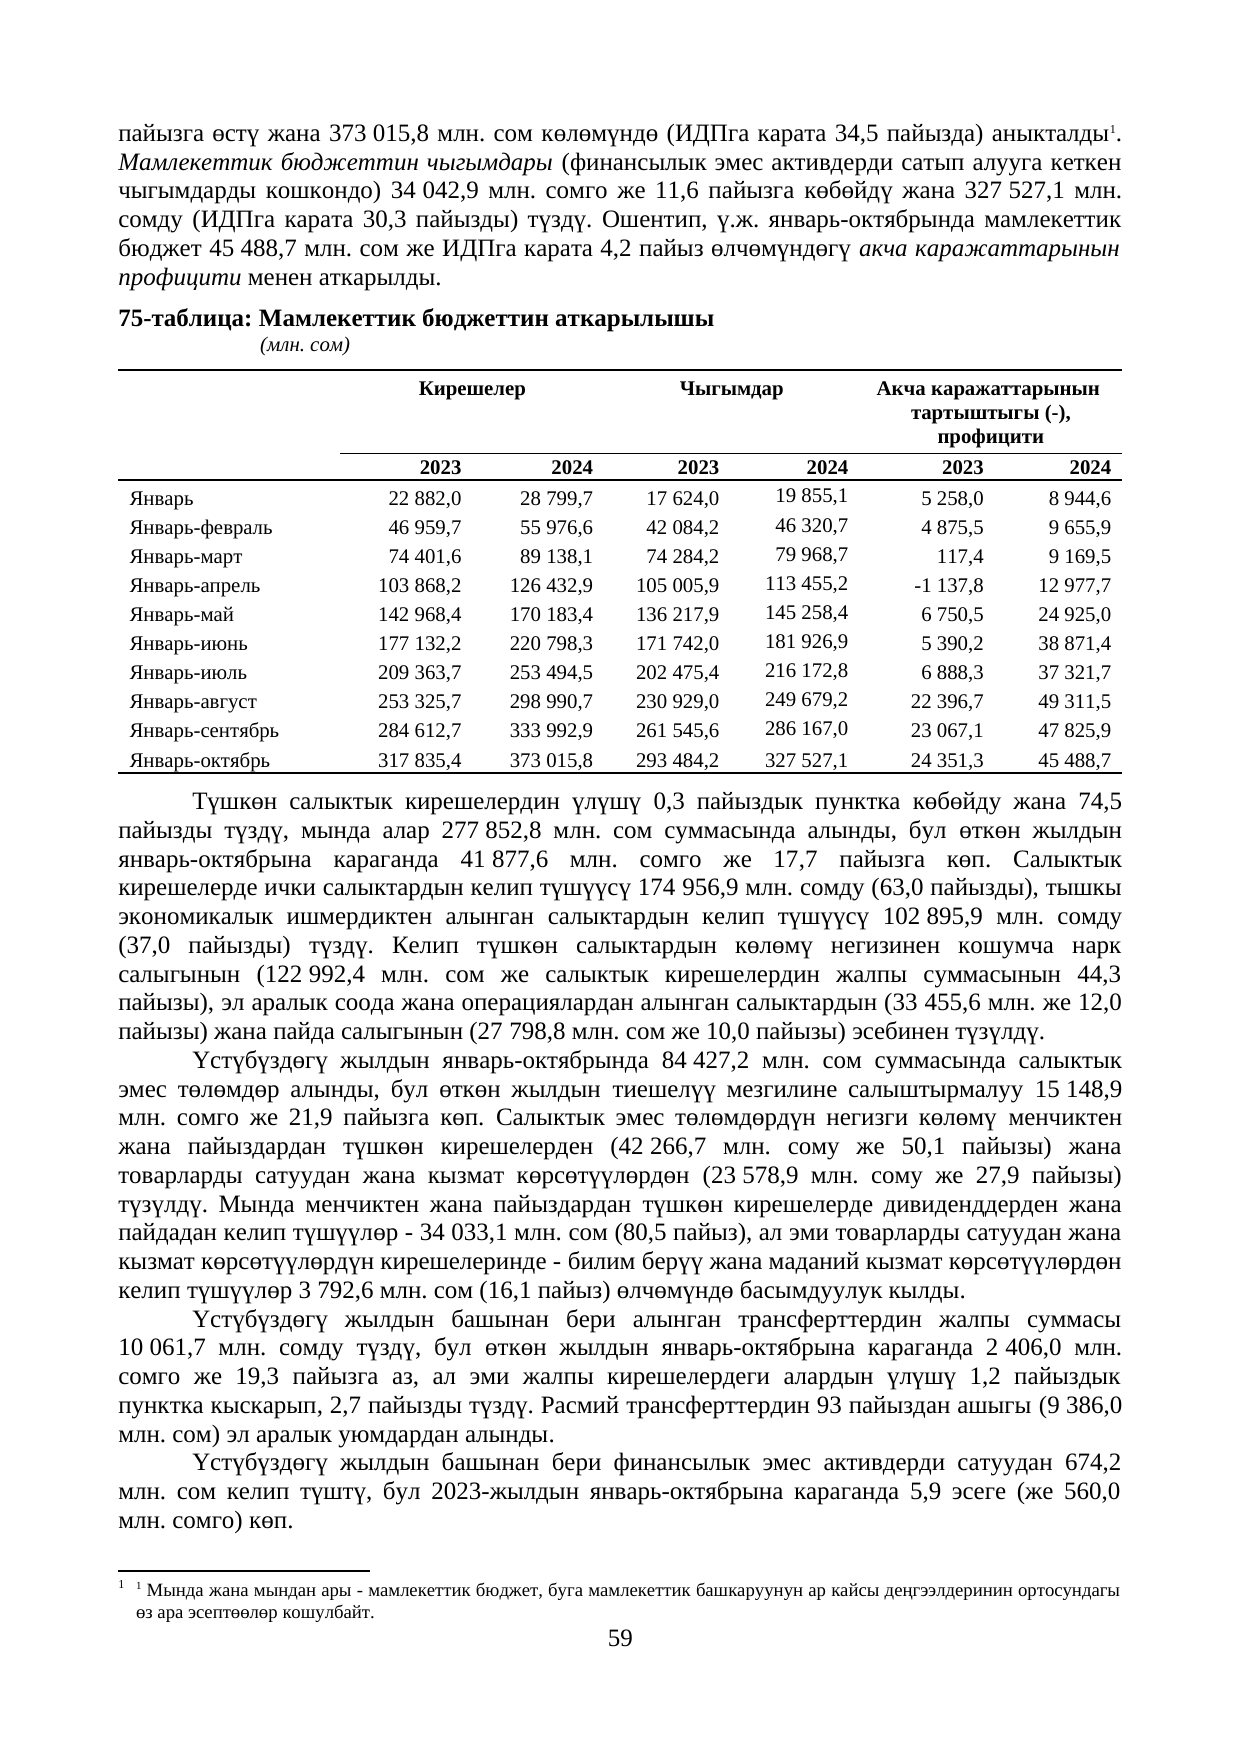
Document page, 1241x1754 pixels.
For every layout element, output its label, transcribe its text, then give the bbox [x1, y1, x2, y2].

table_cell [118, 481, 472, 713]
text Үстүбүздөгү жылдын январь-октябрында 84 427,2 млн. сом суммасында салыктык эмес төлөмдөр алынды, бул өткөн жылдын тиешелүү мезгилине салыштырмалуу 15 148,9 млн. сомго же 21,9 пайызга көп. Салыктык эмес төлөмдөрдүн негизги көлөмү менчиктен жана пайыздардан түшкөн кирешелерден (42 266,7 млн. сому же 50,1 пайызы) жана товарларды сатуудан жана кызмат көрсөтүүлөрдөн (23 578,9 млн. сому же 27,9 пайызы) түзүлдү. Мында менчиктен жана пайыздардан түшкөн кирешелерде дивиденддерден жана пайдадан келип түшүүлөр - 34 033,1 млн. сом (80,5 пайыз), ал эми товарларды сатуудан жана кызмат көрсөтүүлөрдүн кирешелеринде - билим берүү жана маданий кызмат көрсөтүүлөрдөн келип түшүүлөр 3 792,6 млн. сом (16,1 пайыз) өлчөмүндө басымдуулук кылды. [118, 1045, 1122, 1304]
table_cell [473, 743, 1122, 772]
text (млн. сом) [118, 332, 1122, 356]
text Үстүбүздөгү жылдын башынан бери финансылык эмес активдерди сатуудан 674,2 млн. сом келип түштү, бул 2023-жылдын январь-октябрына караганда 5,9 эсеге (же 560,0 млн. сомго) көп. [118, 1447, 1122, 1534]
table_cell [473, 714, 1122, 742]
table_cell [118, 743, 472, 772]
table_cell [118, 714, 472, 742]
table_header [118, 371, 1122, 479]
text Үстүбүздөгү жылдын башынан бери алынган трансферттердин жалпы суммасы 10 061,7 млн. сомду түздү, бул өткөн жылдын январь-октябрына караганда 2 406,0 млн. сомго же 19,3 пайызга аз, ал эми жалпы кирешелердеги алардын үлүшү 1,2 пайыздык пунктка кыскарып, 2,7 пайызды түздү. Расмий трансферттердин 93 пайыздан ашыгы (9 386,0 млн. сом) эл аралык уюмдардан алынды. [118, 1304, 1122, 1447]
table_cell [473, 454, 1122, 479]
text Түшкөн салыктык кирешелердин үлүшү 0,3 пайыздык пунктка көбөйду жана 74,5 пайызды түздү, мында алар 277 852,8 млн. сом суммасында алынды, бул өткөн жылдын январь-октябрына караганда 41 877,6 млн. сомго же 17,7 пайызга көп. Салыктык кирешелерде ички салыктардын келип түшүүсү 174 956,9 млн. сомду (63,0 пайызды), тышкы экономикалык ишмердиктен алынган салыктардын келип түшүүсү 102 895,9 млн. сомду (37,0 пайызды) түздү. Келип түшкөн салыктардын көлөмү негизинен кошумча нарк салыгынын (122 992,4 млн. сом же салыктык кирешелердин жалпы суммасынын 44,3 пайызы), эл аралык соода жана операциялардан алынган салыктардын (33 455,6 млн. же 12,0 пайызы) жана пайда салыгынын (27 798,8 млн. сом же 10,0 пайызы) эсебинен түзүлдү. [118, 786, 1122, 1045]
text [118, 118, 1122, 291]
text 75-таблица: Мамлекеттик бюджеттин аткарылышы [118, 303, 1122, 332]
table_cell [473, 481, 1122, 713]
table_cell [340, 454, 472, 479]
